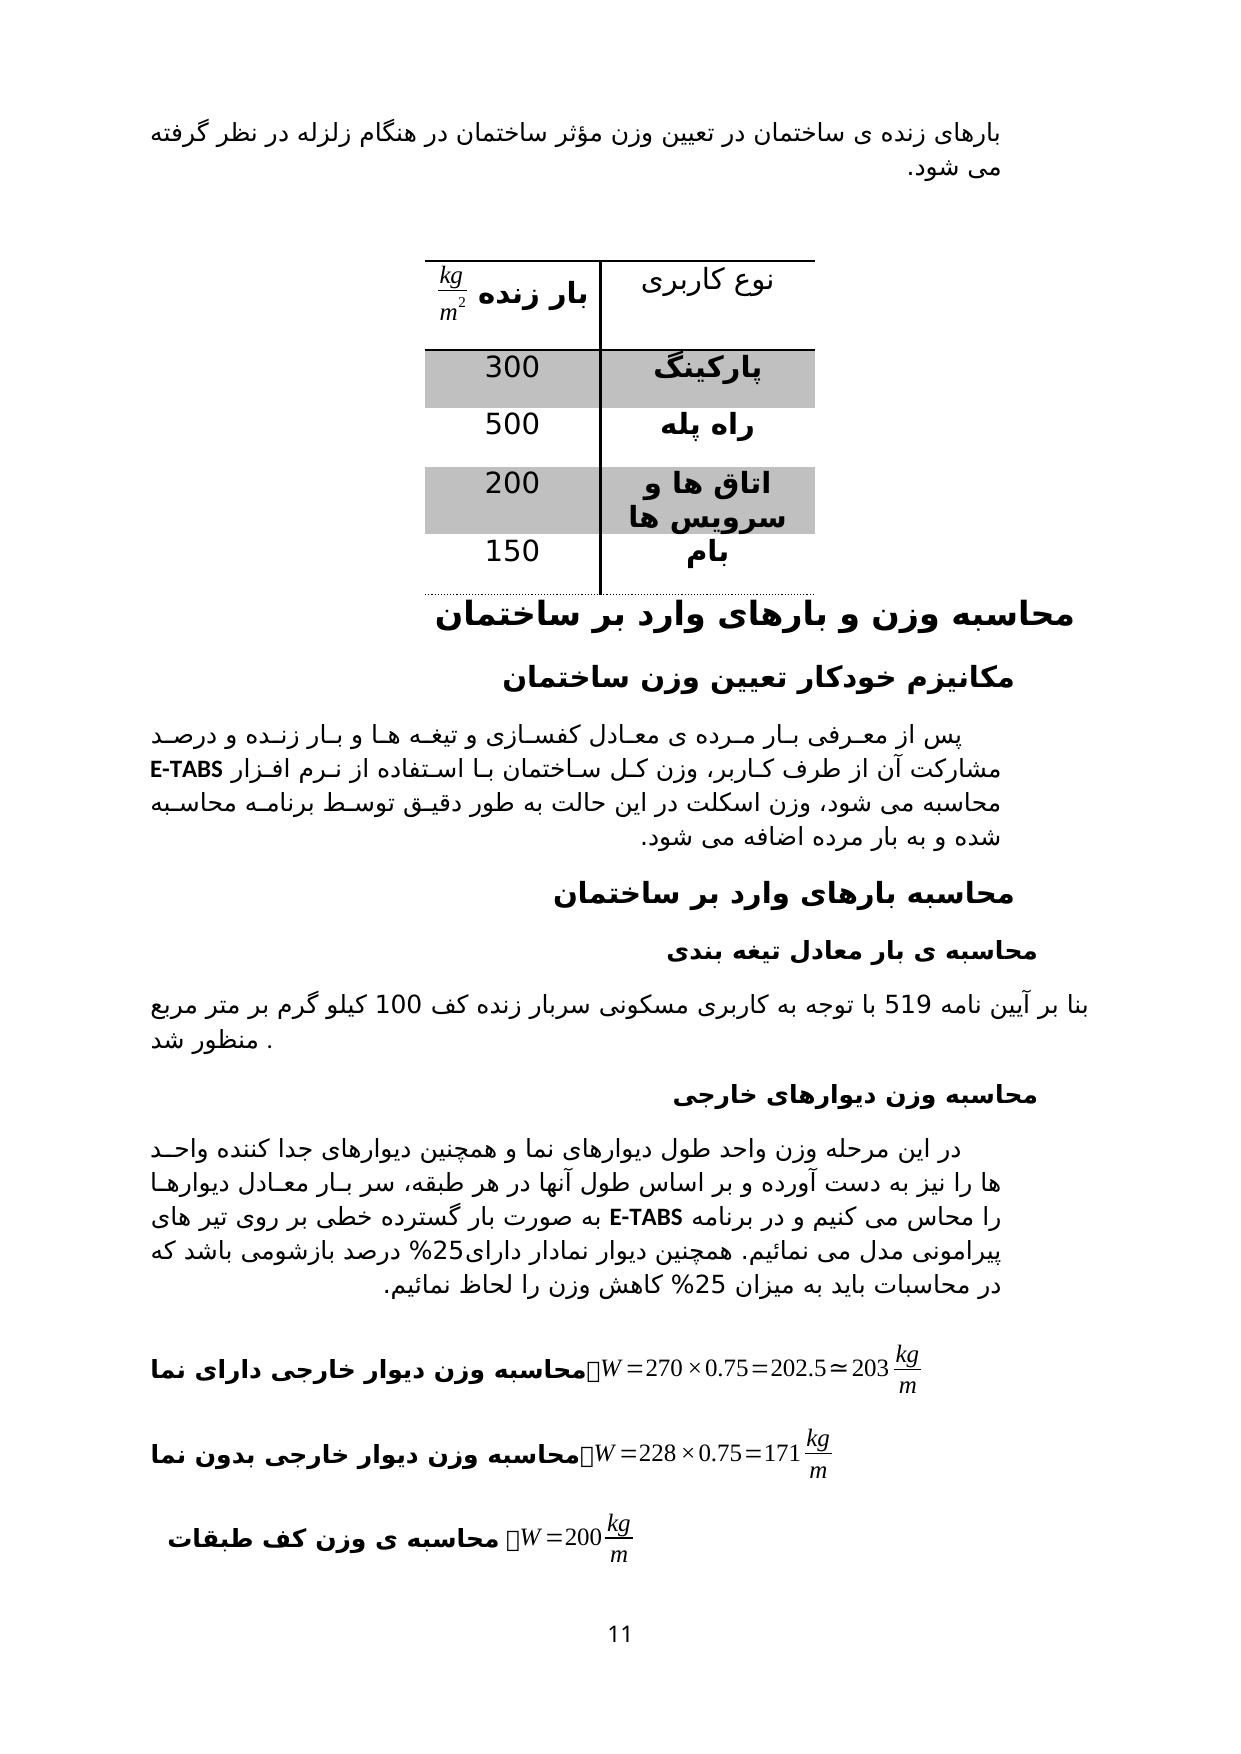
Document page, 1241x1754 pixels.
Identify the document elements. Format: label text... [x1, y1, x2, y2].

text محاسبه وزن و بارهای وارد بر ساختمان [150, 595, 1075, 633]
text محاسبه وزن دیوارهای خارجی [150, 1080, 1038, 1109]
text محاسبه وزن دیوار خارجی بدون نما [150, 1425, 1090, 1484]
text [150, 118, 1002, 181]
table_cell راه پله [602, 408, 815, 467]
text مکانیزم خودکار تعیین وزن ساختمان [150, 660, 1015, 694]
list محاسبه وزن دیوار خارجی دارای نما [150, 1341, 1090, 1400]
table_cell 500 [425, 408, 599, 467]
table_cell 300 [425, 351, 599, 408]
table_header بار زنده [425, 262, 599, 348]
list محاسبه ی وزن کف طبقات [150, 1509, 1090, 1568]
table_cell 200 [425, 467, 599, 534]
text در این مرحله وزن واحد طول دیوارهای نما و همچنین دیوارهای جدا کننده واحد ها را نیز به دست آورده و بر اساس طول آنها در هر طبقه، سر بار معادل دیوارها را محاس می کنیم و در برنامه E-TABS به صورت بار گسترده خطی بر روی تیر های پیرامونی مدل می نمائیم. همچنین دیوار نمادار دارای25% درصد بازشومی باشد که در محاسبات باید به میزان 25% کاهش وزن را لحاظ نمائیم. [150, 1134, 1002, 1299]
text بنا بر آیین نامه 519 با توجه به کاربری مسکونی سربار زنده کف 100 کیلو گرم بر متر مربع منظور شد . [150, 990, 1090, 1054]
text محاسبه ی بار معادل تیغه بندی [150, 936, 1038, 965]
table_cell بام [602, 535, 815, 594]
text محاسبه بارهای وارد بر ساختمان [150, 876, 1015, 910]
table_cell 150 [425, 535, 599, 594]
text پس از معرفی بار مرده ی معادل کفسازی و تیغه ها و بار زنده و درصد مشارکت آن از طرف کاربر، وزن کل ساختمان با استفاده از نرم افزار E-TABS محاسبه می شود، وزن اسکلت در این حالت به طور دقیق توسط برنامه محاسبه شده و به بار مرده اضافه می شود. [150, 720, 1002, 851]
table_header نوع کاربری [602, 262, 815, 348]
table_cell اتاق ها و سرویس ها [602, 467, 815, 534]
table_cell پارکینگ [602, 351, 815, 408]
